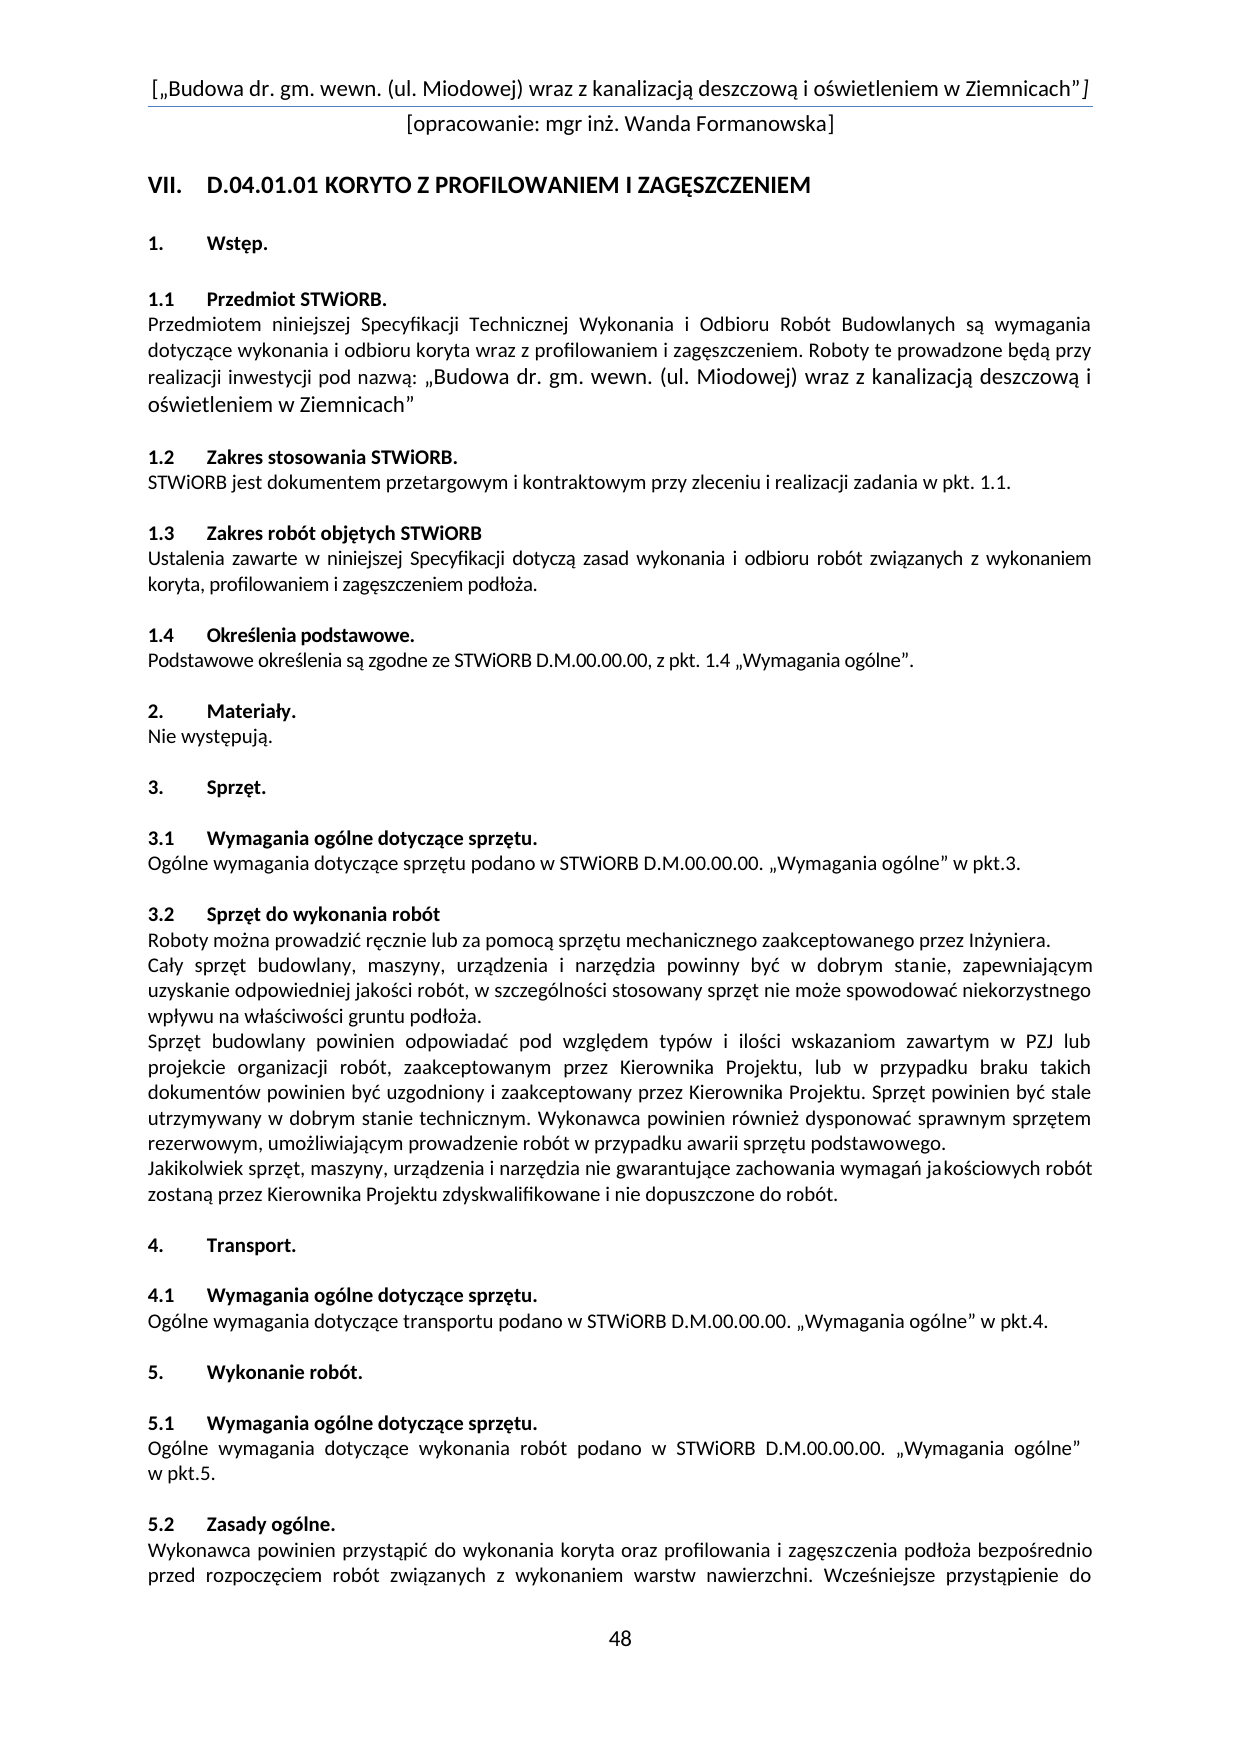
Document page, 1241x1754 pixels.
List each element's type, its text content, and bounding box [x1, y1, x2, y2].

list Transport. [148, 1232, 1093, 1257]
text 3.1 Wymagania ogólne dotyczące sprzętu. [148, 825, 1093, 851]
text 3.2 Sprzęt do wykonania robót [148, 901, 1093, 927]
list Materiały. [148, 698, 1093, 723]
list Przedmiot STWiORB. [148, 286, 1093, 312]
text STWiORB jest dokumentem przetargowym i kontraktowym przy zleceniu i realizacji zadania w pkt. 1.1. [148, 469, 1093, 495]
text Cały sprzęt budowlany, maszyny, urządzenia i narzędzia powinny być w dobrym stanie, zapewniającym uzyskanie odpowiedniej jakości robót, w szczególności stosowany sprzęt nie może spowodować niekorzystnego wpływu na właściwości gruntu podłoża. [148, 952, 1093, 1028]
text 5.1 Wymagania ogólne dotyczące sprzętu. [148, 1410, 1093, 1435]
text 5.2 Zasady ogólne. [148, 1511, 1093, 1537]
list Sprzęt. [148, 774, 1093, 800]
text Przedmiotem niniejszej Specyfikacji Technicznej Wykonania i Odbioru Robót Budowlanych są wymagania dotyczące wykonania i odbioru koryta wraz z profilowaniem i zagęszczeniem. Roboty te prowadzone będą przy realizacji inwestycji pod nazwą: [148, 312, 1093, 418]
text Sprzęt budowlany powinien odpowiadać pod względem typów i ilości wskazaniom zawartym w PZJ lub projekcie organizacji robót, zaakceptowanym przez Kierownika Projektu, lub w przypadku braku takich dokumentów powinien być uzgodniony i zaakceptowany przez Kierownika Projektu. Sprzęt powinien być stale utrzymywany w dobrym stanie technicznym. Wykonawca powinien również dysponować sprawnym sprzętem rezerwowym, umożliwiającym prowadzenie robót w przypadku awarii sprzętu podstawowego. [148, 1028, 1093, 1156]
text 4.1 Wymagania ogólne dotyczące sprzętu. [148, 1283, 1093, 1308]
text Roboty można prowadzić ręcznie lub za pomocą sprzętu mechanicznego zaakceptowanego przez Inżyniera. [148, 927, 1093, 952]
text 1.3 Zakres robót objętych STWiORB [148, 520, 1093, 546]
list D.04.01.01 KORYTO Z PROFILOWANIEM I ZAGĘSZCZENIEM [148, 169, 1093, 200]
list Wstęp. [148, 230, 1093, 256]
text 1.4 Określenia podstawowe. [148, 622, 1093, 647]
text Ustalenia zawarte w niniejszej Specyfikacji dotyczą zasad wykonania i odbioru robót związanych z wykonaniem koryta, profilowaniem i zagęszczeniem podłoża. [148, 546, 1093, 596]
text Ogólne wymagania dotyczące transportu podano w STWiORB D.M.00.00.00. „Wymagania ogólne” w pkt.4. [148, 1308, 1093, 1333]
list Wykonanie robót. [148, 1359, 1093, 1384]
text Ogólne wymagania dotyczące sprzętu podano w STWiORB D.M.00.00.00. „Wymagania ogólne” w pkt.3. [148, 851, 1093, 876]
text Ogólne wymagania dotyczące wykonania robót podano w STWiORB D.M.00.00.00. „Wymagania ogólne” w pkt.5. [148, 1435, 1093, 1486]
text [148, 1537, 1093, 1588]
text Nie występują. [148, 723, 1093, 749]
text Jakikolwiek sprzęt, maszyny, urządzenia i narzędzia nie gwarantujące zachowania wymagań jakościowych robót zostaną przez Kierownika Projektu zdyskwalifikowane i nie dopuszczone do robót. [148, 1156, 1093, 1206]
text 1.2 Zakres stosowania STWiORB. [148, 444, 1093, 469]
text Podstawowe określenia są zgodne ze STWiORB D.M.00.00.00, z pkt. 1.4 „Wymagania ogólne”. [148, 647, 1093, 673]
